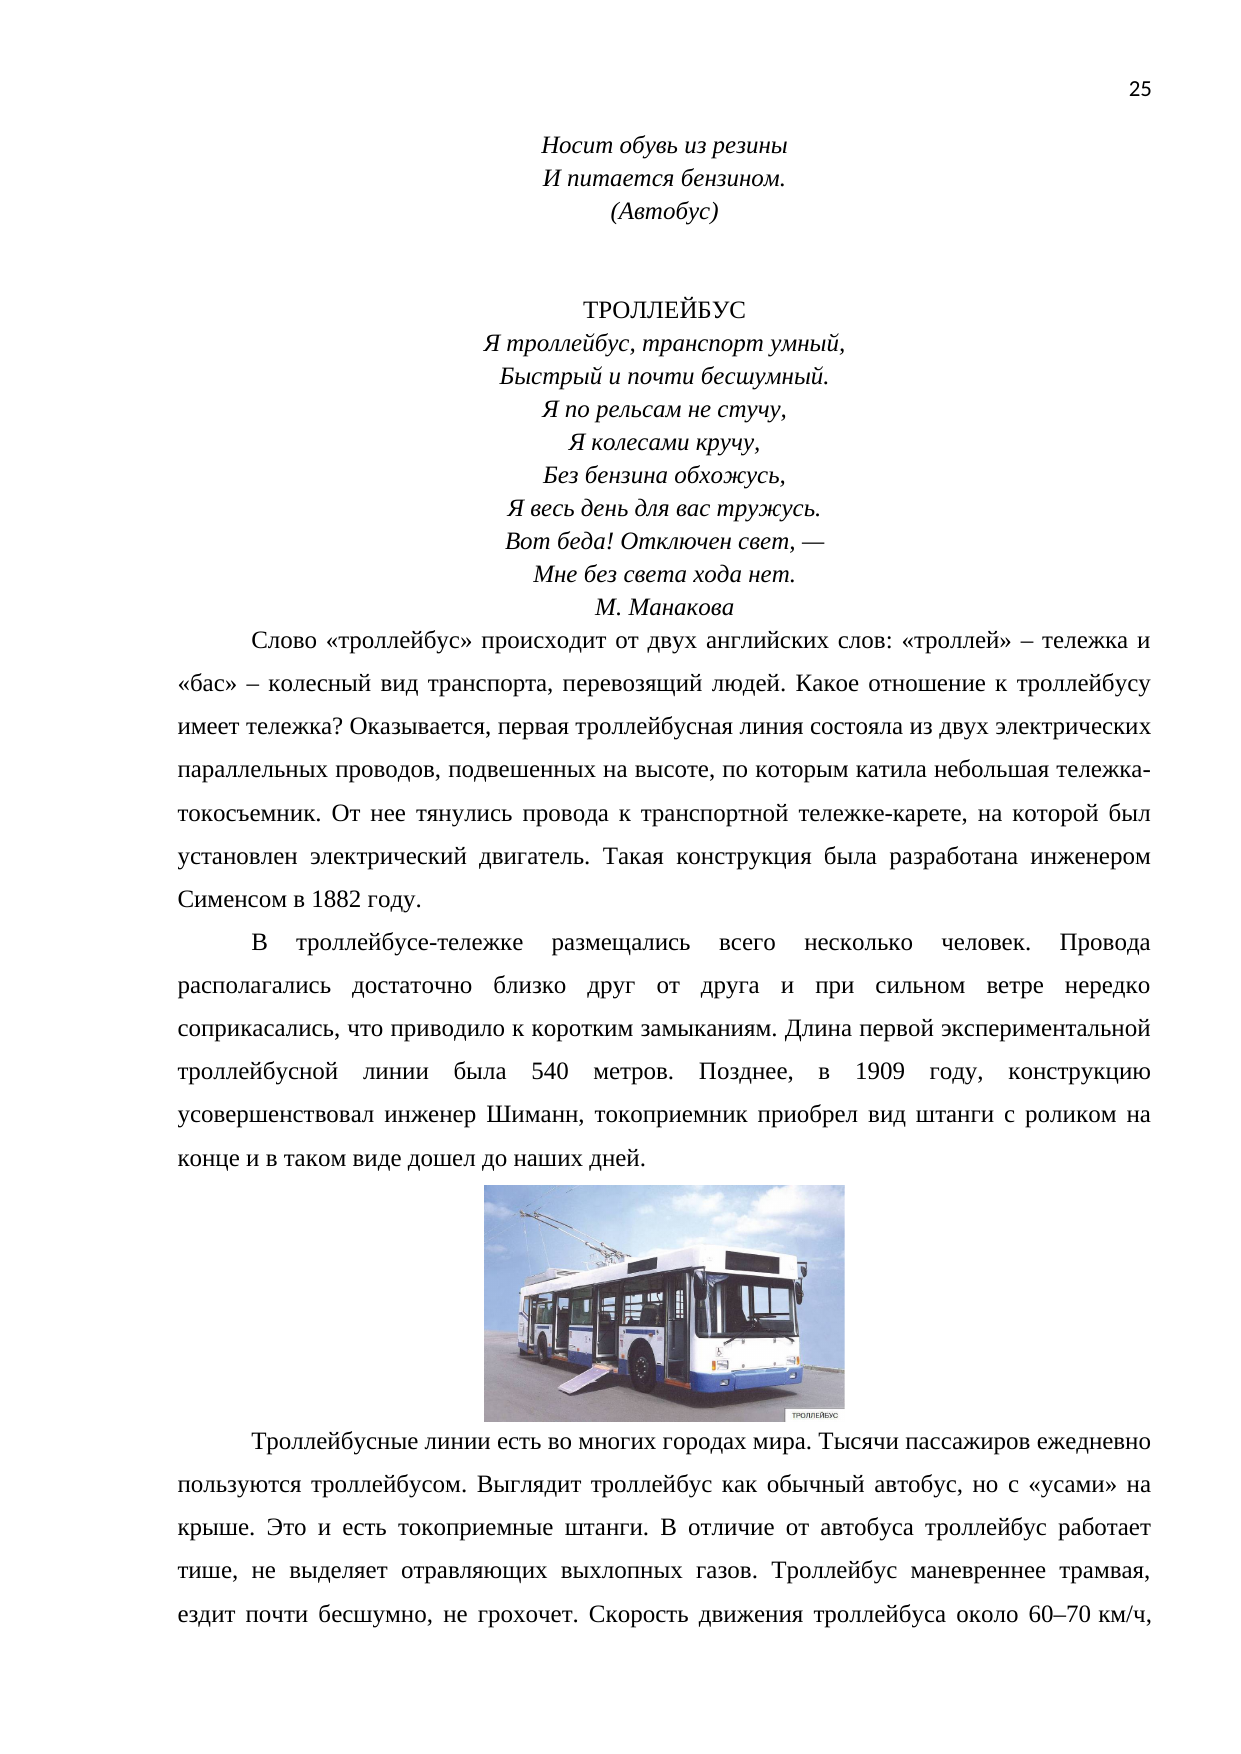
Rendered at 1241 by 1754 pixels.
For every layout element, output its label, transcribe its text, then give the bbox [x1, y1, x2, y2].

text М. Манакова [177, 592, 1152, 621]
picture [484, 1185, 845, 1422]
text Носит обувь из резины [177, 130, 1152, 158]
text Я по рельсам не стучу, [177, 394, 1152, 423]
text (Автобус) [177, 196, 1152, 224]
text Я колесами кручу, [177, 427, 1152, 456]
text Вот беда! Отключен свет, — [177, 526, 1152, 555]
text В троллейбусе-тележке размещались всего несколько человек. Провода располагались достаточно близко друг от друга и при сильном ветре нередко соприкасались, что приводило к коротким замыканиям. Длина первой экспериментальной троллейбусной линии была 540 метров. Позднее, в 1909 году, конструкцию усовершенствовал инженер Шиманн, токоприемник приобрел вид штанги с роликом на конце и в таком виде дошел до наших дней. [177, 927, 1152, 1171]
text Без бензина обхожусь, [177, 460, 1152, 489]
text Я троллейбус, транспорт умный, [177, 328, 1152, 357]
text И питается бензином. [177, 163, 1152, 192]
text Быстрый и почти бесшумный. [177, 361, 1152, 390]
text Мне без света хода нет. [177, 559, 1152, 588]
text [177, 1426, 1152, 1627]
text ТРОЛЛЕЙБУС [177, 295, 1152, 324]
text Слово «троллейбус» происходит от двух английских слов: «троллей» – тележка и «бас» – колесный вид транспорта, перевозящий людей. Какое отношение к троллейбусу имеет тележка? Оказывается, первая троллейбусная линия состояла из двух электрических параллельных проводов, подвешенных на высоте, по которым катила небольшая тележка-токосъемник. От нее тянулись провода к транспортной тележке-карете, на которой был установлен электрический двигатель. Такая конструкция была разработана инженером Сименсом в 1882 году. [177, 625, 1152, 913]
text Я весь день для вас тружусь. [177, 493, 1152, 522]
